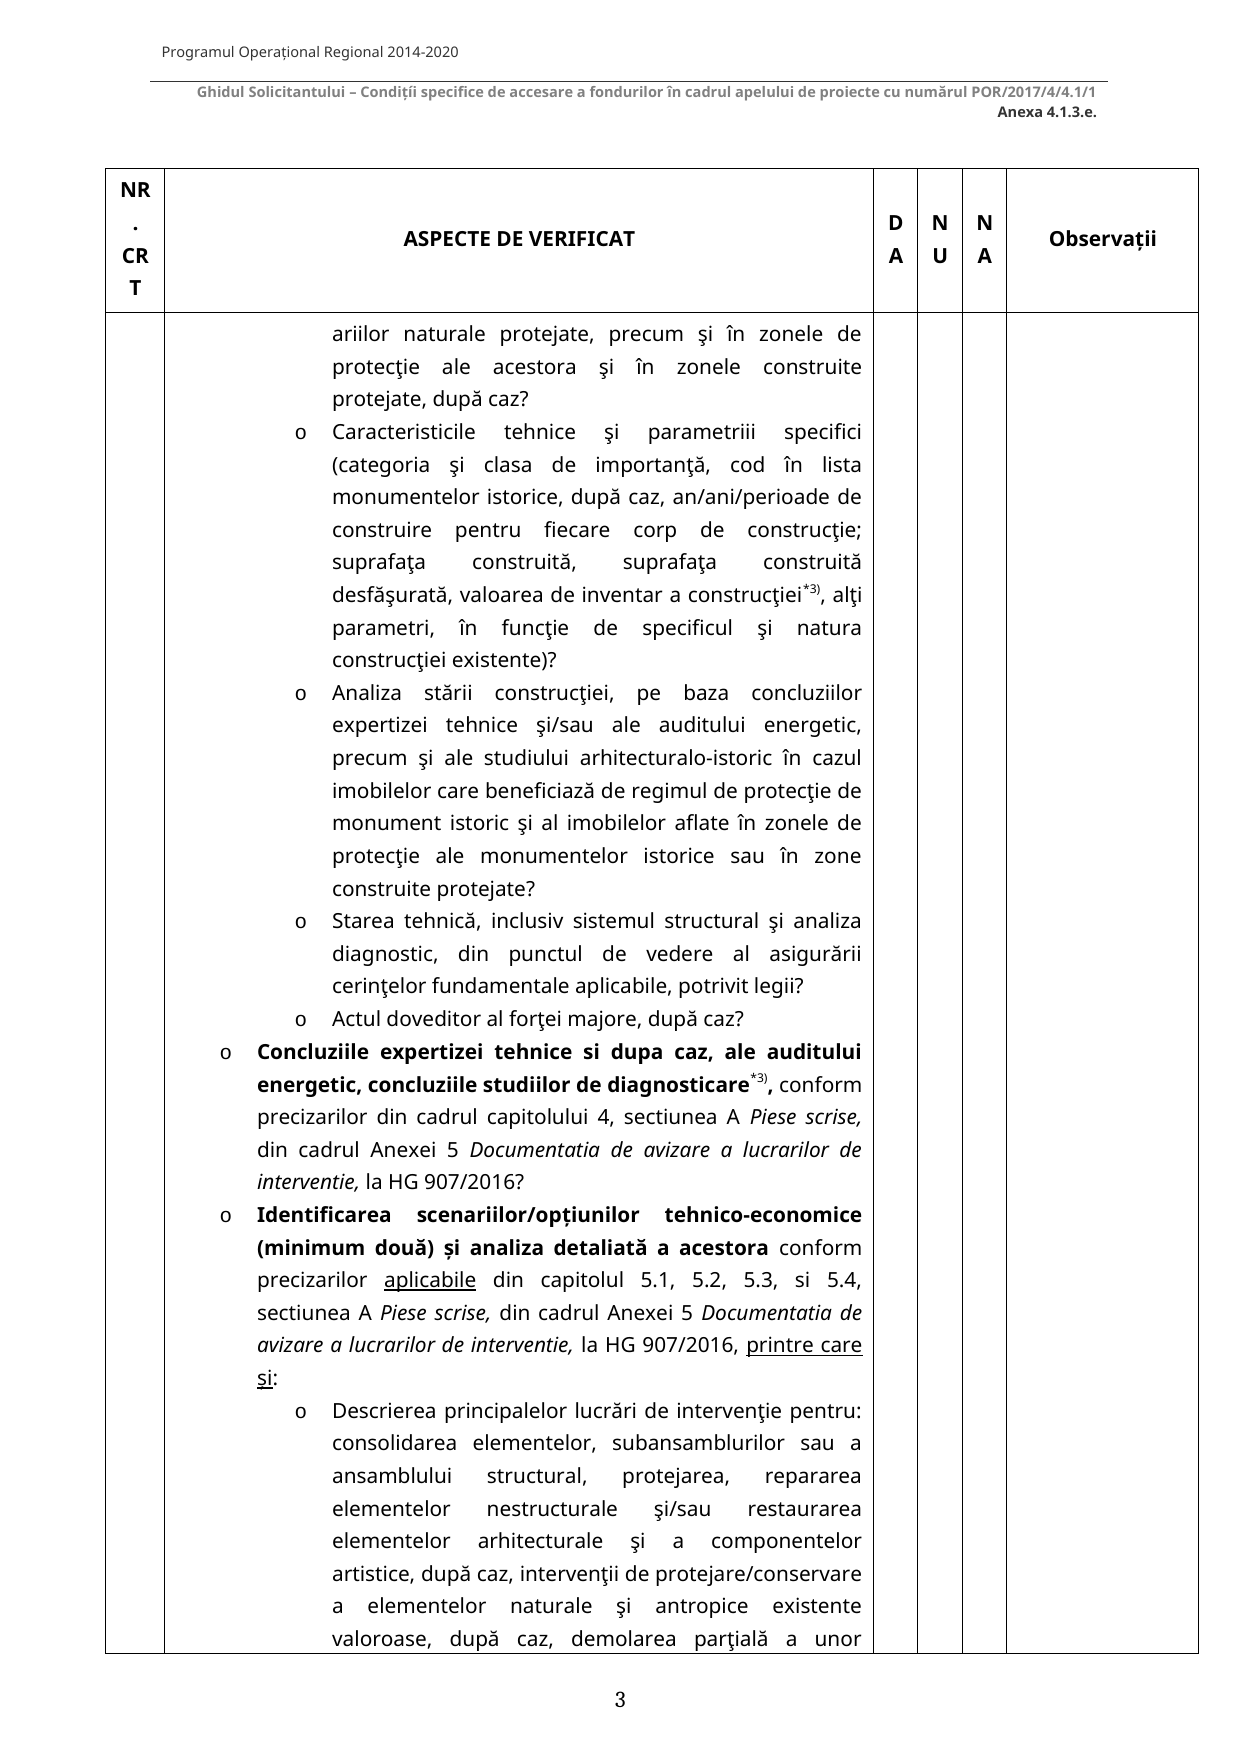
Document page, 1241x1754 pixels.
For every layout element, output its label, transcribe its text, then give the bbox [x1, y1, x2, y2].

table_header NR. CRT [106, 169, 164, 312]
table_cell [963, 313, 1006, 1653]
table_header DA [874, 169, 917, 312]
table_cell [1007, 313, 1198, 1653]
table_cell [874, 313, 917, 1653]
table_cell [165, 313, 873, 1653]
table_cell [918, 313, 962, 1653]
table_header Observaţii [1007, 169, 1198, 312]
table_cell [106, 313, 164, 1653]
table_header NA [963, 169, 1006, 312]
table_header ASPECTE DE VERIFICAT [165, 169, 873, 312]
table_header NU [918, 169, 962, 312]
